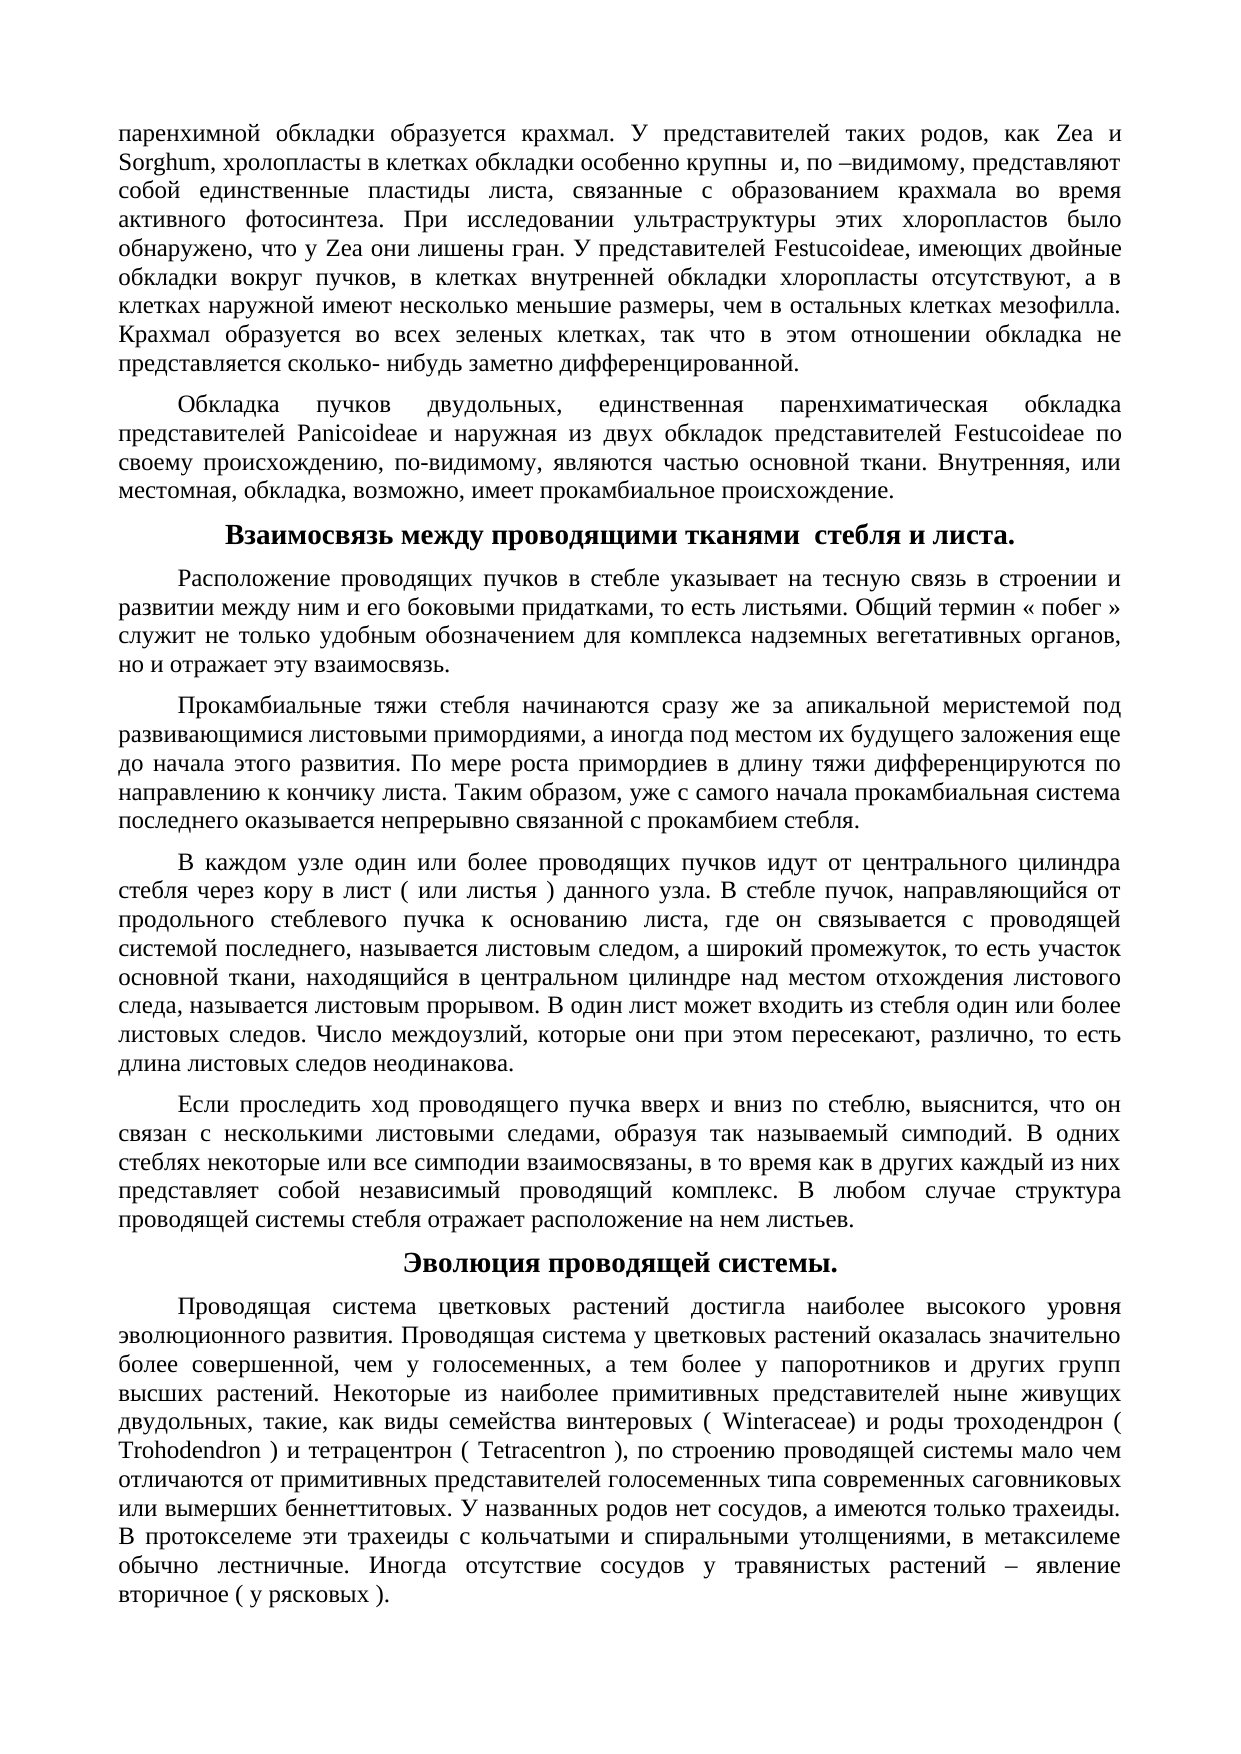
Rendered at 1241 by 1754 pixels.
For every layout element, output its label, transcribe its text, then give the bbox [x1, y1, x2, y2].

text Проводящая система цветковых растений достигла наиболее высокого уровня эволюционного развития. Проводящая система у цветковых растений оказалась значительно более совершенной, чем у голосеменных, а тем более у папоротников и других групп высших растений. Некоторые из наиболее примитивных представителей ныне живущих двудольных, такие, как виды семейства винтеровых ( Winteraceae) и роды троходендрон ( Trohodendron ) и тетрацентрон ( Tetracentron ), по строению проводящей системы мало чем отличаются от примитивных представителей голосеменных типа современных саговниковых или вымерших беннеттитовых. У названных родов нет сосудов, а имеются только трахеиды. В протокселеме эти трахеиды с кольчатыми и спиральными утолщениями, в метаксилеме обычно лестничные. Иногда отсутствие сосудов у травянистых растений – явление вторичное ( у рясковых ). [118, 1291, 1122, 1608]
text Взаимосвязь между проводящими тканями стебля и листа. [118, 517, 1122, 550]
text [118, 118, 1122, 377]
text В каждом узле один или более проводящих пучков идут от центрального цилиндра стебля через кору в лист ( или листья ) данного узла. В стебле пучок, направляющийся от продольного стеблевого пучка к основанию листа, где он связывается с проводящей системой последнего, называется листовым следом, а широкий промежуток, то есть участок основной ткани, находящийся в центральном цилиндре над местом отхождения листового следа, называется листовым прорывом. В один лист может входить из стебля один или более листовых следов. Число междоузлий, которые они при этом пересекают, различно, то есть длина листовых следов неодинакова. [118, 847, 1122, 1077]
text Эволюция проводящей системы. [118, 1245, 1122, 1279]
text Прокамбиальные тяжи стебля начинаются сразу же за апикальной меристемой под развивающимися листовыми примордиями, а иногда под местом их будущего заложения еще до начала этого развития. По мере роста примордиев в длину тяжи дифференцируются по направлению к кончику листа. Таким образом, уже с самого начала прокамбиальная система последнего оказывается непрерывно связанной с прокамбием стебля. [118, 690, 1122, 834]
text Обкладка пучков двудольных, единственная паренхиматическая обкладка представителей Panicoideae и наружная из двух обкладок представителей Festucoideae по своему происхождению, по-видимому, являются частью основной ткани. Внутренняя, или местомная, обкладка, возможно, имеет прокамбиальное происхождение. [118, 389, 1122, 504]
text Расположение проводящих пучков в стебле указывает на тесную связь в строении и развитии между ним и его боковыми придатками, то есть листьями. Общий термин « побег » служит не только удобным обозначением для комплекса надземных вегетативных органов, но и отражает эту взаимосвязь. [118, 563, 1122, 678]
text Если проследить ход проводящего пучка вверх и вниз по стеблю, выяснится, что он связан с несколькими листовыми следами, образуя так называемый симподий. В одних стеблях некоторые или все симподии взаимосвязаны, в то время как в других каждый из них представляет собой независимый проводящий комплекс. В любом случае структура проводящей системы стебля отражает расположение на нем листьев. [118, 1089, 1122, 1233]
